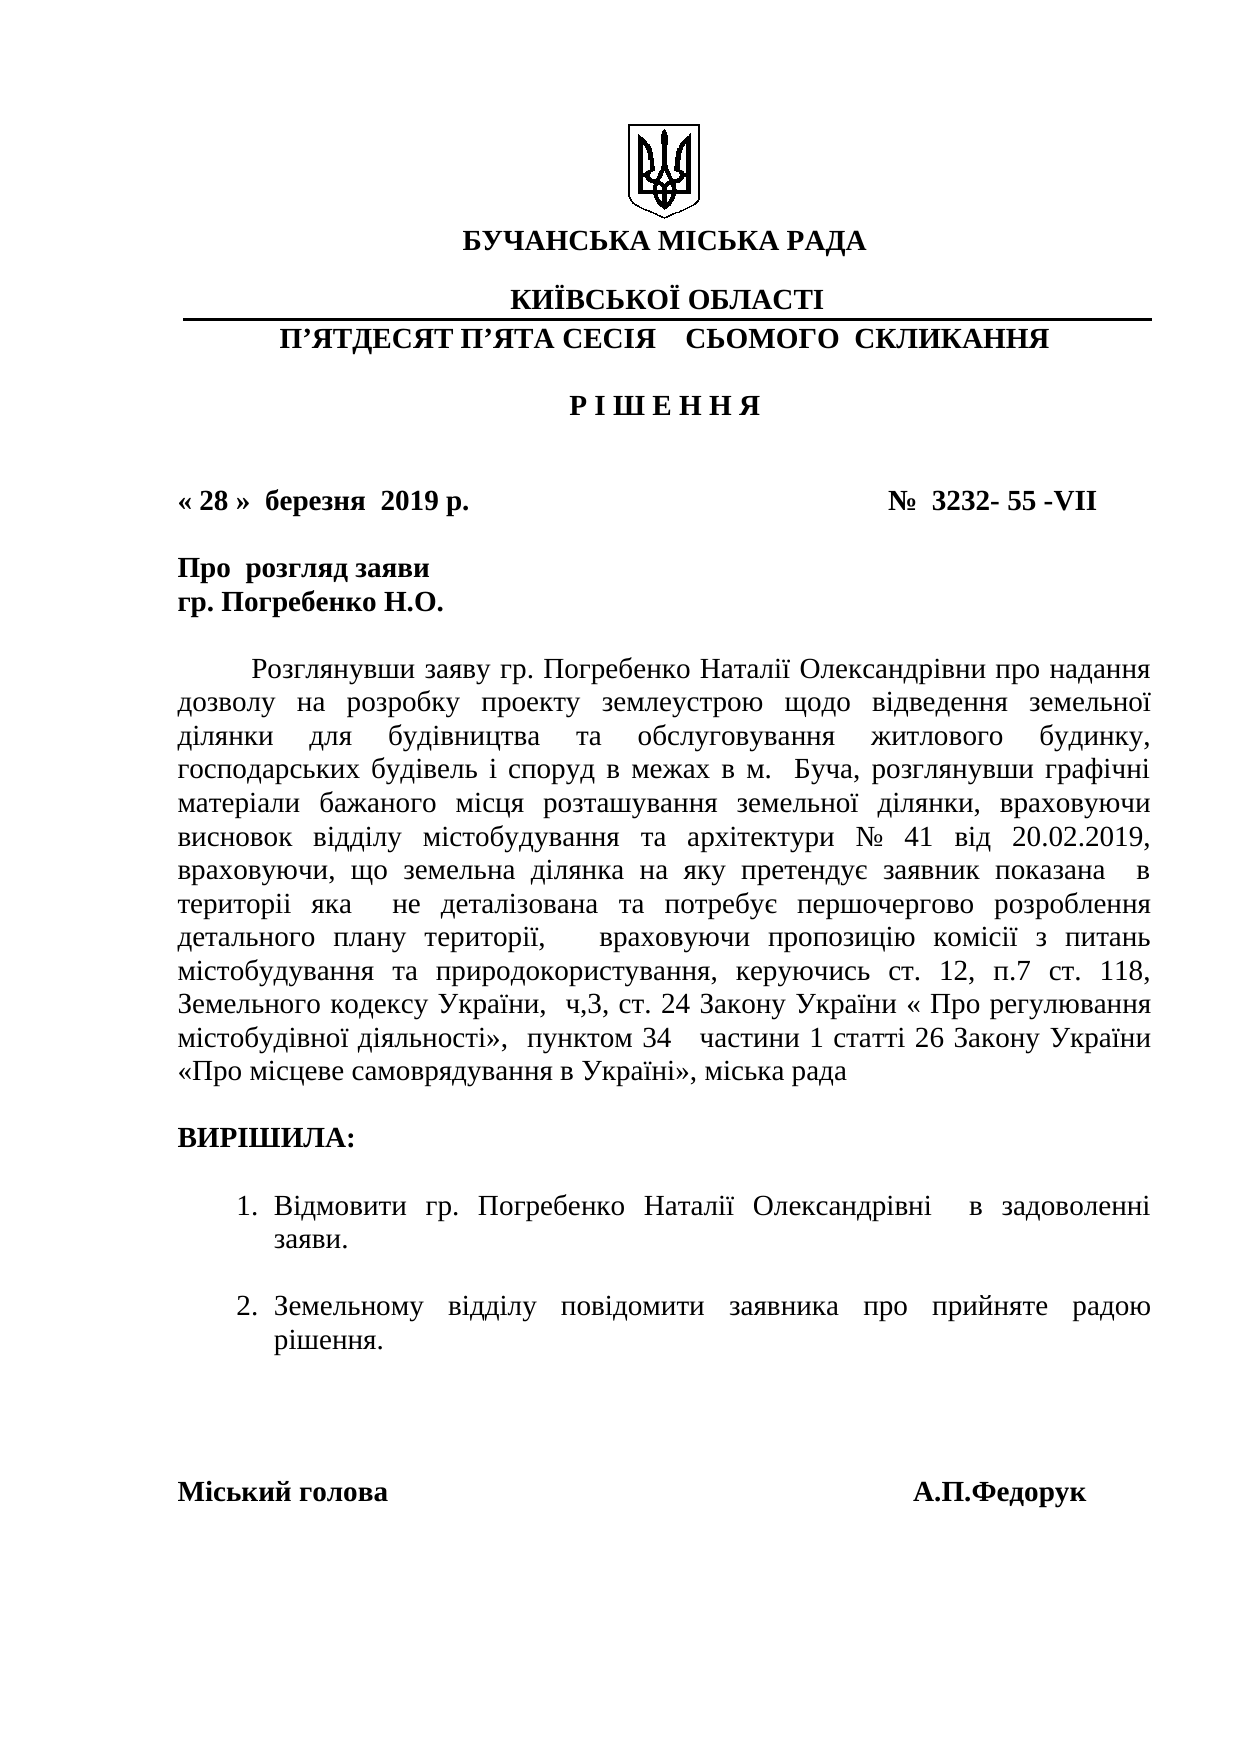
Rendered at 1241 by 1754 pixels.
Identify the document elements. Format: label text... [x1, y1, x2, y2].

text Про розгляд заяви [177, 550, 1152, 584]
text БУЧАНСЬКА МІСЬКА РАДА [177, 223, 1152, 256]
text ВИРІШИЛА: [177, 1121, 1152, 1154]
list Земельному відділу повідомити заявника про прийняте радою рішення. [236, 1288, 1152, 1355]
text гр. Погребенко Н.О. [177, 584, 1152, 617]
text П’ЯТДЕСЯТ П’ЯТА СЕСІЯ СЬОМОГО СКЛИКАННЯ [177, 321, 1152, 354]
text КИЇВСЬКОЇ ОБЛАСТІ [183, 282, 1152, 318]
text Розглянувши заяву гр. Погребенко Наталії Олександрівни про надання дозволу на розробку проекту землеустрою щодо відведення земельної ділянки для будівництва та обслуговування житлового будинку, господарських будівель і споруд в межах в м. Буча, розглянувши графічні матеріали бажаного місця розташування земельної ділянки, враховуючи висновок відділу містобудування та архітектури № 41 від 20.02.2019, враховуючи, що земельна ділянка на яку претендує заявник показана в територіі яка не деталізована та потребує першочергово розроблення детального плану території, враховуючи пропозицію комісії з питань містобудування та природокористування, керуючись ст. 12, п.7 ст. 118, Земельного кодексу України, ч,3, ст. 24 Закону України « Про регулювання містобудівної діяльності», пунктом 34 частини 1 статті 26 Закону України «Про місцеве самоврядування в Україні», міська рада [177, 651, 1152, 1087]
text Р І Ш Е Н Н Я [177, 388, 1152, 422]
list Відмовити гр. Погребенко Наталії Олександрівні в задоволенні заяви. [236, 1188, 1152, 1255]
text Міський голова А.П.Федорук [177, 1474, 1152, 1508]
text « 28 » березня 2019 р. № 3232- 55 -VІІ [177, 483, 1152, 517]
